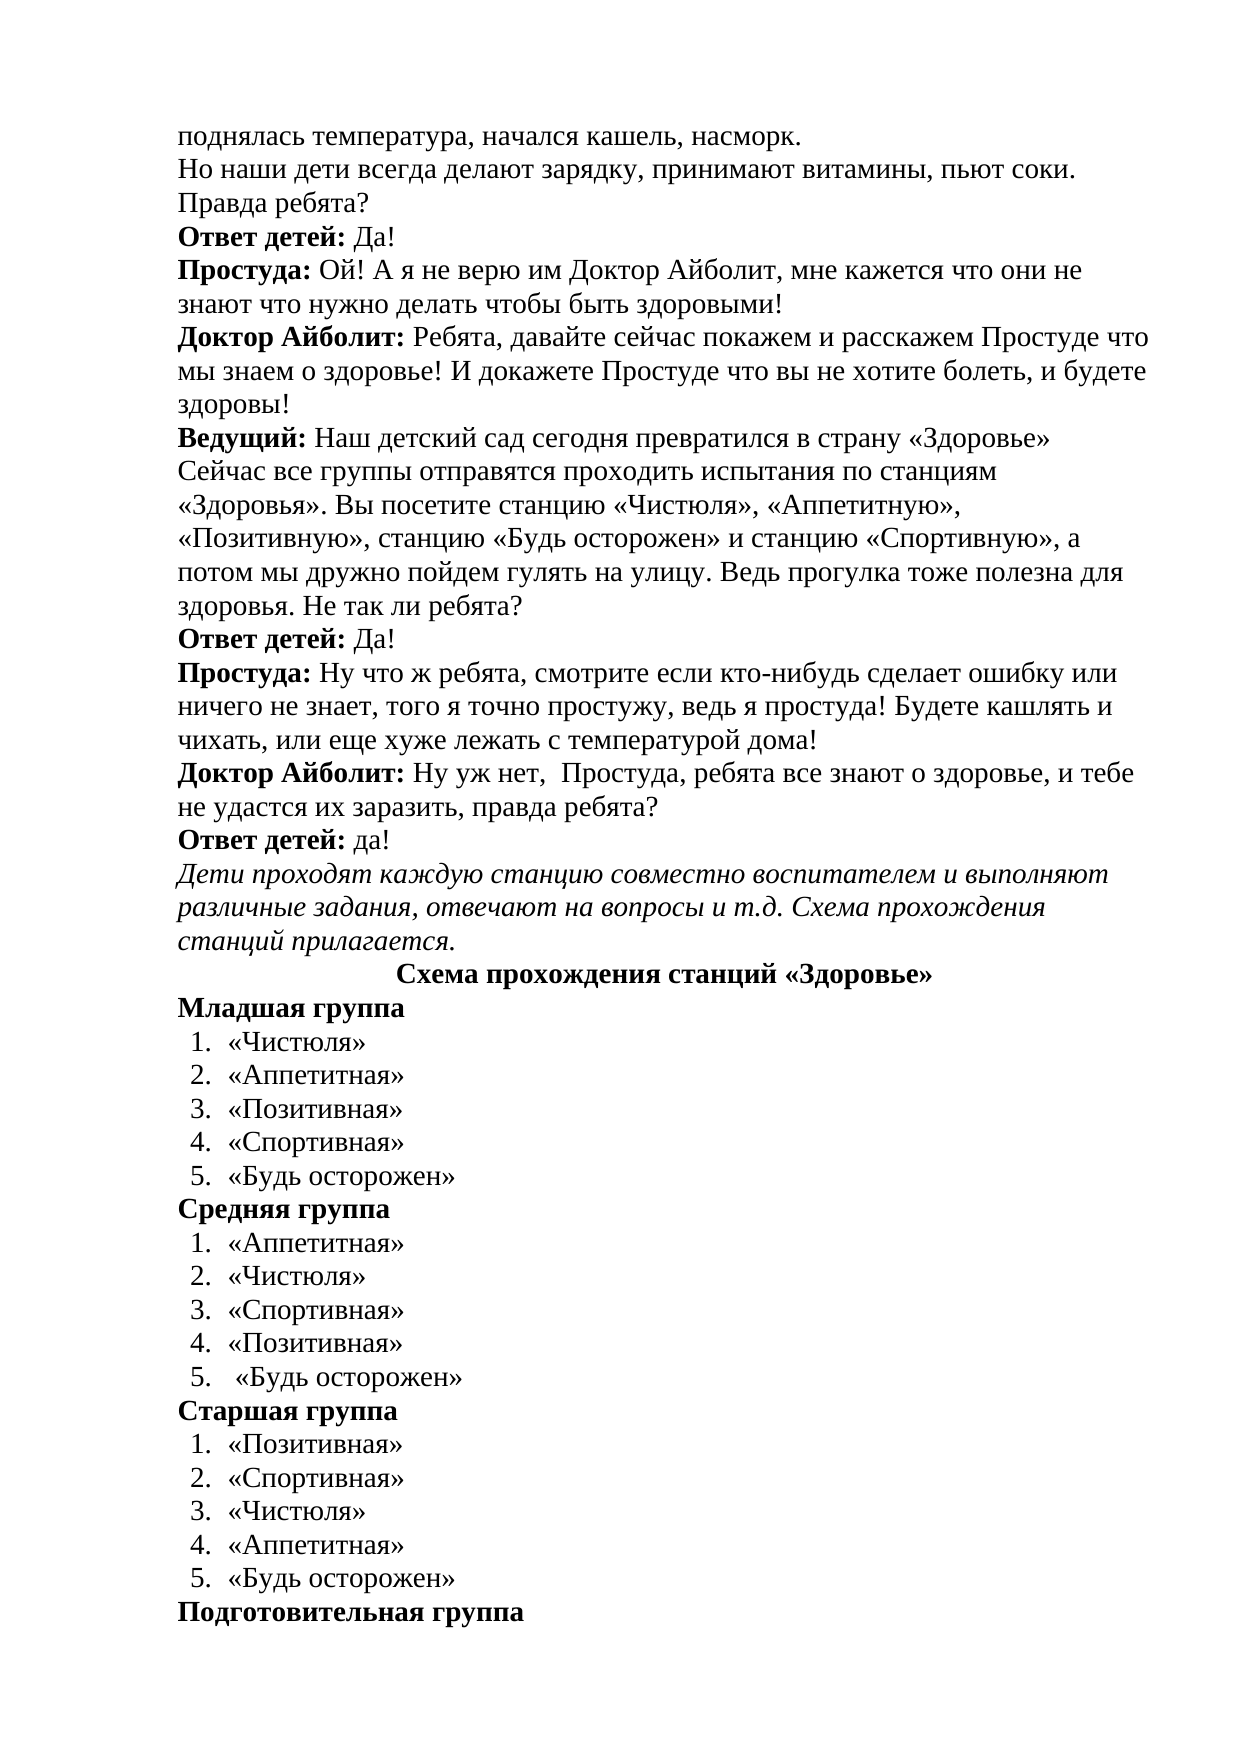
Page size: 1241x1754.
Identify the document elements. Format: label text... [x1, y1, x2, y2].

text Простуда: Ну что ж ребята, смотрите если кто-нибудь сделает ошибку или ничего не знает, того я точно простужу, ведь я простуда! Будете кашлять и чихать, или еще хуже лежать с температурой дома! [177, 655, 1152, 755]
list «Спортивная» [190, 1124, 1152, 1158]
list «Позитивная» [190, 1326, 1152, 1359]
text Средняя группа [177, 1191, 1152, 1225]
text Подготовительная группа [177, 1594, 1152, 1627]
text Правда ребята? [177, 185, 1152, 219]
text Ответ детей: Да! [177, 219, 1152, 252]
text Простуда: Ой! А я не верю им Доктор Айболит, мне кажется что они не знают что нужно делать чтобы быть здоровыми! [177, 252, 1152, 319]
list «Чистюля» [190, 1024, 1152, 1057]
text Доктор Айболит: Ну уж нет, Простуда, ребята все знают о здоровье, и тебе не удастся их заразить, правда ребята? [177, 755, 1152, 822]
text Схема прохождения станций «Здоровье» [177, 957, 1152, 990]
text поднялась температура, начался кашель, насморк. [177, 118, 1152, 152]
list «Чистюля» [190, 1493, 1152, 1527]
list «Аппетитная» [190, 1057, 1152, 1091]
list «Спортивная» [190, 1460, 1152, 1493]
list «Аппетитная» [190, 1225, 1152, 1258]
text Сейчас все группы отправятся проходить испытания по станциям «Здоровья». Вы посетите станцию «Чистюля», «Аппетитную», «Позитивную», станцию «Будь осторожен» и станцию «Спортивную», а потом мы дружно пойдем гулять на улицу. Ведь прогулка тоже полезна для здоровья. Не так ли ребята? [177, 453, 1152, 621]
list «Позитивная» [190, 1091, 1152, 1124]
text Дети проходят каждую станцию совместно воспитателем и выполняют различные задания, отвечают на вопросы и т.д. Схема прохождения станций прилагается. [177, 856, 1152, 957]
list «Аппетитная» [190, 1527, 1152, 1560]
text Но наши дети всегда делают зарядку, принимают витамины, пьют соки. [177, 152, 1152, 185]
list «Чистюля» [190, 1258, 1152, 1292]
list «Будь осторожен» [190, 1560, 1152, 1594]
text Ответ детей: да! [177, 822, 1152, 856]
list «Спортивная» [190, 1292, 1152, 1326]
list «Будь осторожен» [190, 1158, 1152, 1191]
text Старшая группа [177, 1393, 1152, 1426]
text Доктор Айболит: Ребята, давайте сейчас покажем и расскажем Простуде что мы знаем о здоровье! И докажете Простуде что вы не хотите болеть, и будете здоровы! [177, 319, 1152, 420]
text Ответ детей: Да! [177, 621, 1152, 655]
list «Будь осторожен» [190, 1359, 1152, 1393]
text Младшая группа [177, 990, 1152, 1024]
list «Позитивная» [190, 1426, 1152, 1460]
text Ведущий: Наш детский сад сегодня превратился в страну «Здоровье» [177, 420, 1152, 453]
